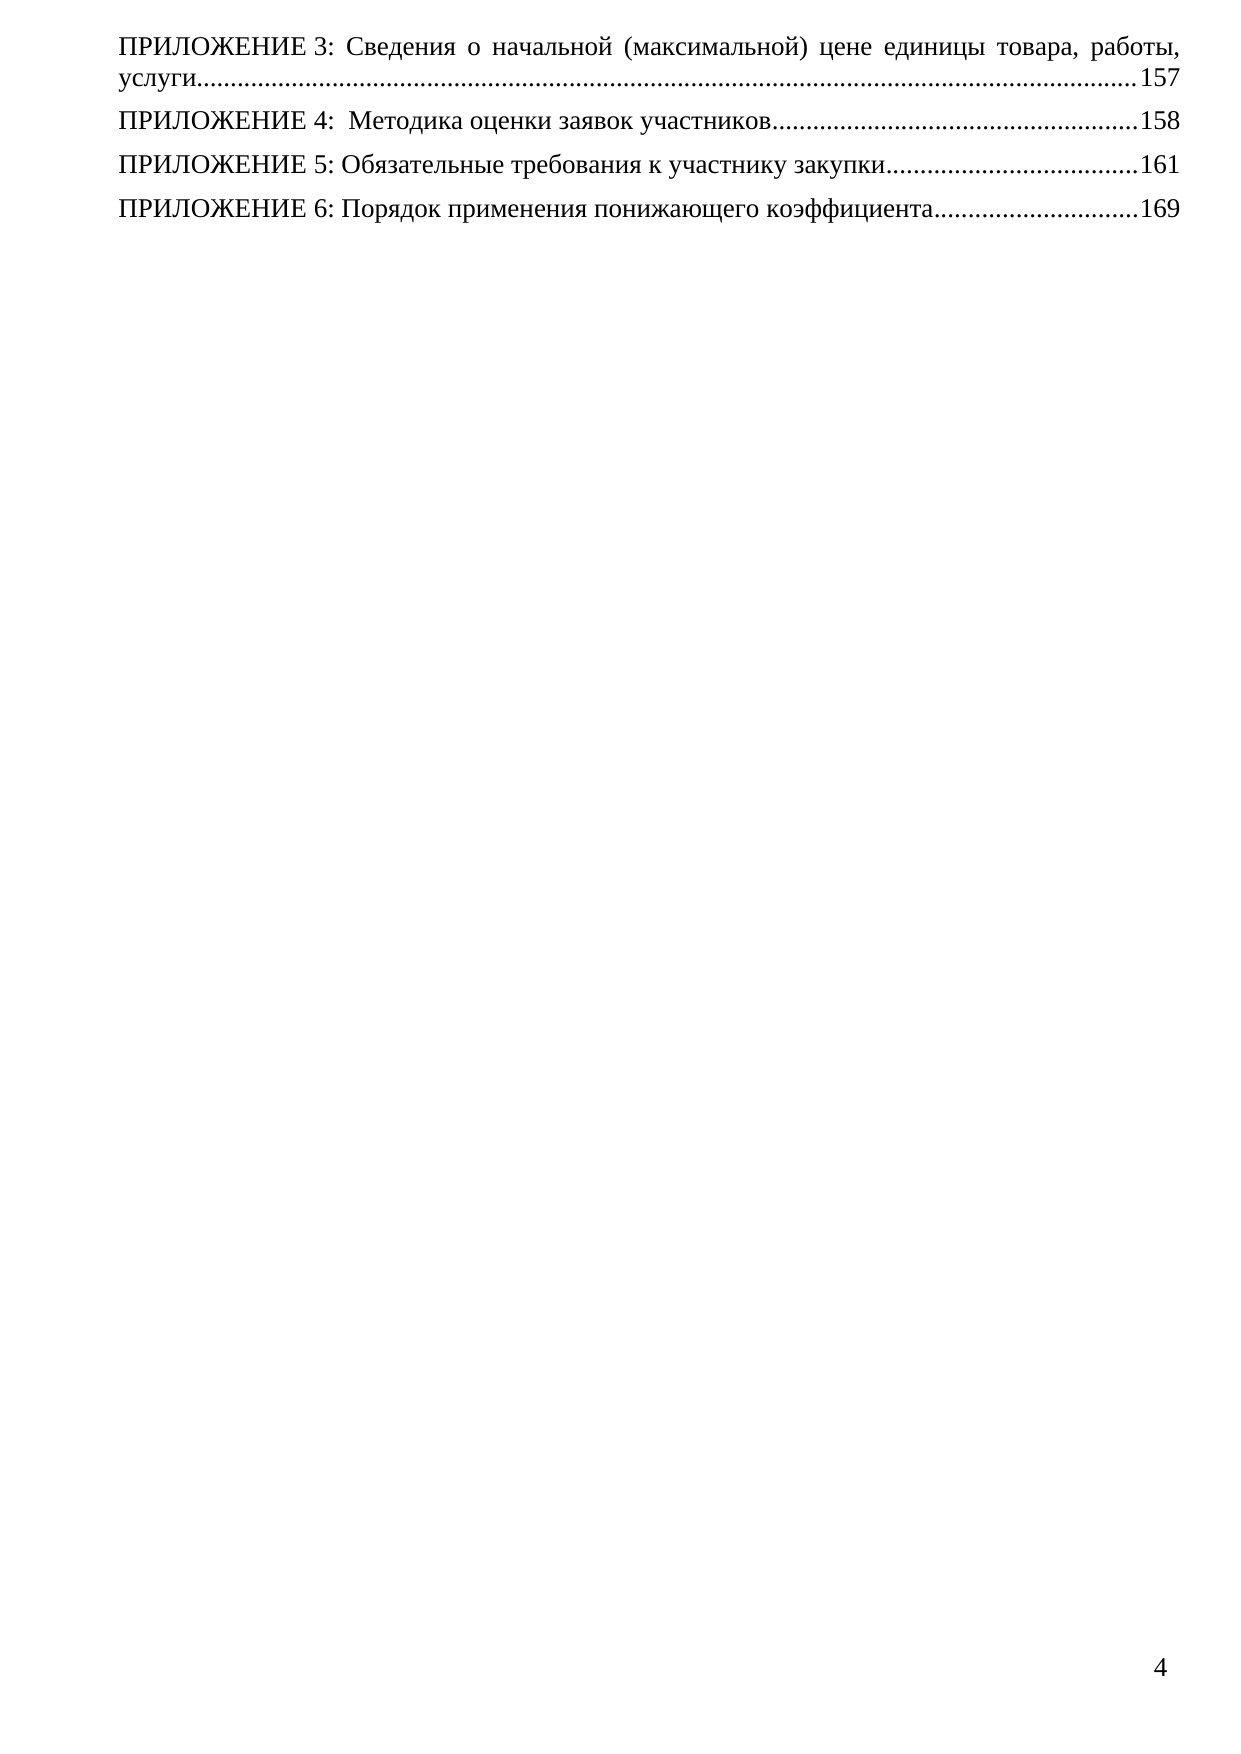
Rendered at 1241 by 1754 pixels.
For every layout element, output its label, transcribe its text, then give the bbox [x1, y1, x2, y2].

text ПРИЛОЖЕНИЕ 4: Методика оценки заявок участников 158 [118, 104, 1181, 136]
text ПРИЛОЖЕНИЕ 3: Сведения о начальной (максимальной) цене единицы товара, работы, услуги 157 [118, 29, 1181, 92]
text ПРИЛОЖЕНИЕ 6: Порядок применения понижающего коэффициента 169 [118, 192, 1181, 223]
text ПРИЛОЖЕНИЕ 5: Обязательные требования к участнику закупки 161 [118, 148, 1181, 179]
